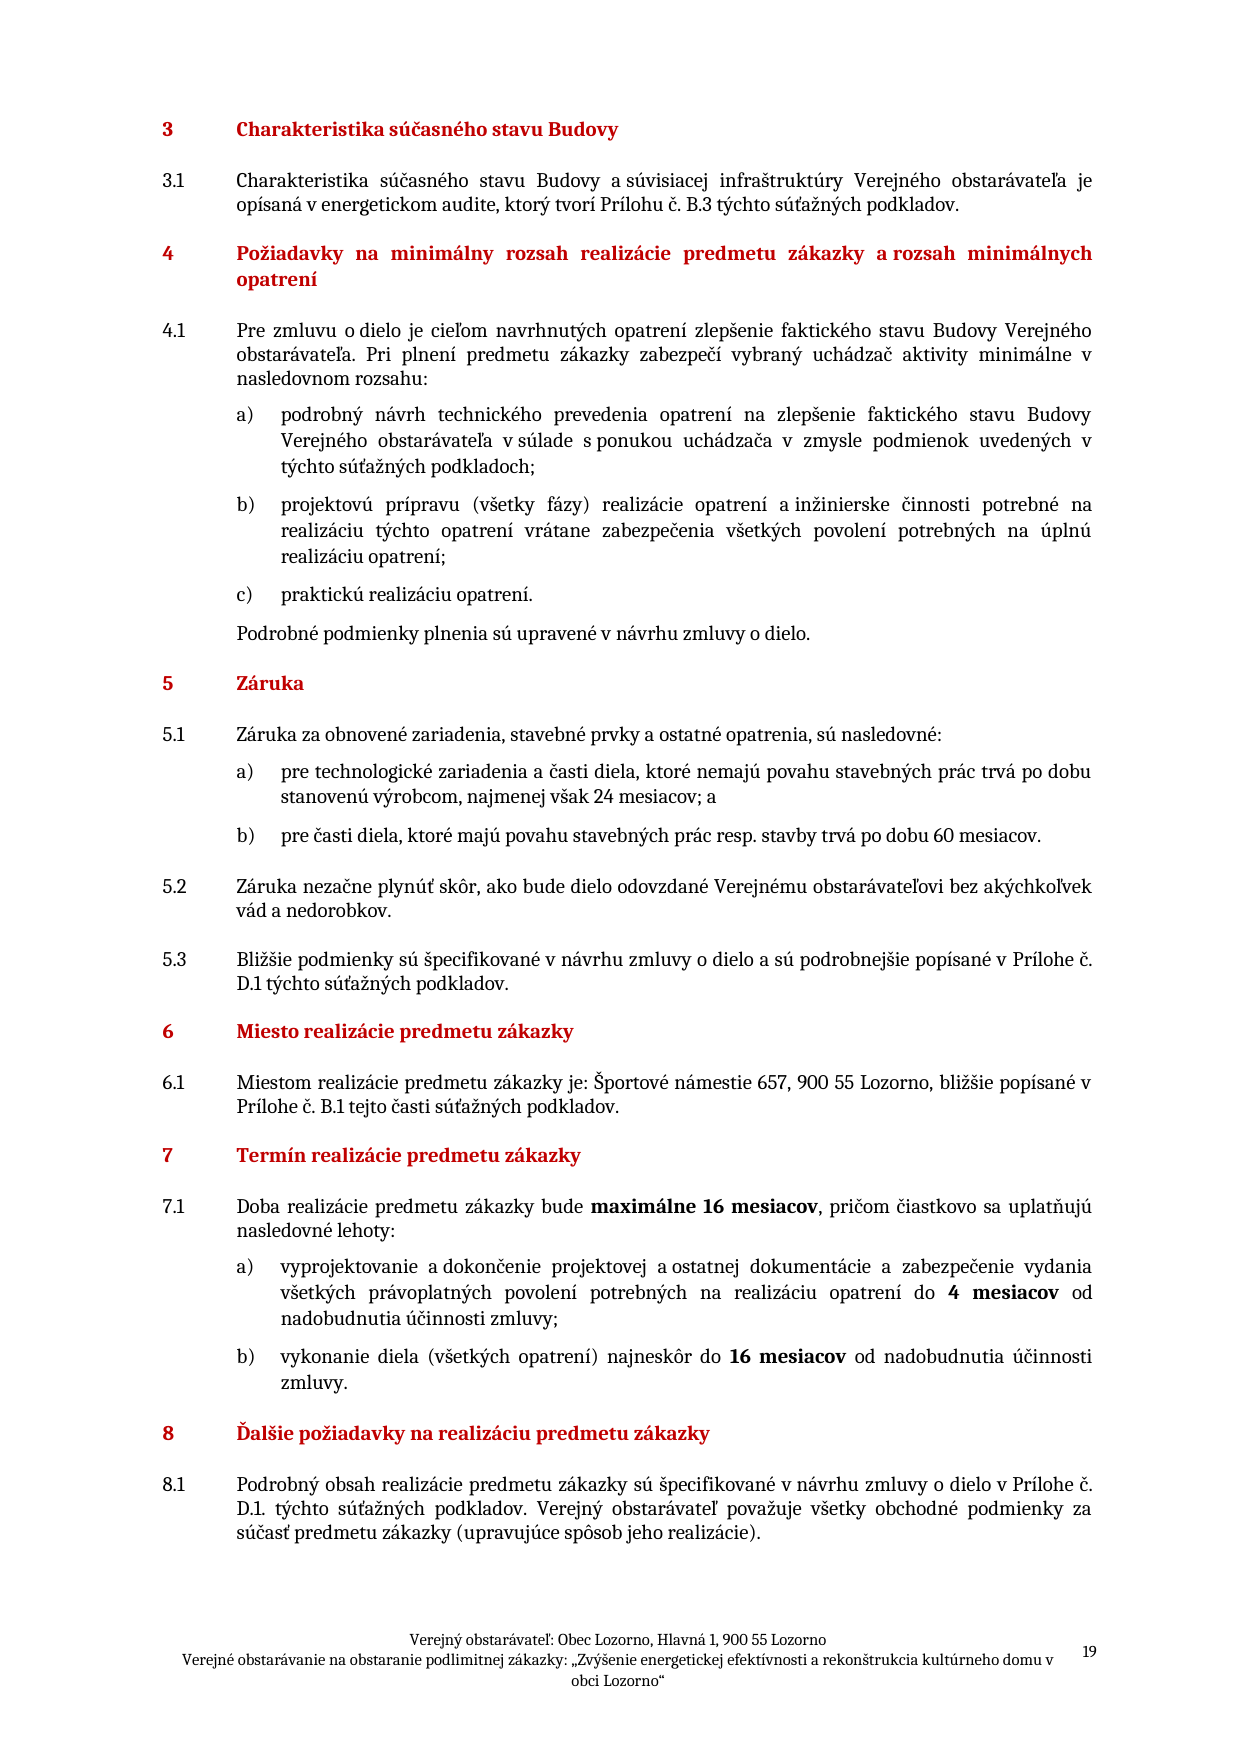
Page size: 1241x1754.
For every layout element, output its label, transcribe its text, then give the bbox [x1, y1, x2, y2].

subtitle Charakteristika súčasného stavu Budovy a súvisiacej infraštruktúry Verejného obstarávateľa je opísaná v energetickom audite, ktorý tvorí Prílohu č. B.3 týchto súťažných podkladov. [162, 169, 1093, 217]
subtitle Požiadavky na minimálny rozsah realizácie predmetu zákazky a rozsah minimálnych opatrení [162, 242, 1093, 292]
subtitle Ďalšie požiadavky na realizáciu predmetu zákazky [162, 1422, 1093, 1446]
subtitle projektovú prípravu (všetky fázy) realizácie opatrení a inžinierske činnosti potrebné na realizáciu týchto opatrení vrátane zabezpečenia všetkých povolení potrebných na úplnú realizáciu opatrení; [236, 493, 1093, 568]
subtitle Miestom realizácie predmetu zákazky je: Športové námestie 657, 900 55 Lozorno, bližšie popísané v Prílohe č. B.1 tejto časti súťažných podkladov. [162, 1071, 1093, 1119]
subtitle Pre zmluvu o dielo je cieľom navrhnutých opatrení zlepšenie faktického stavu Budovy Verejného obstarávateľa. Pri plnení predmetu zákazky zabezpečí vybraný uchádzač aktivity minimálne v nasledovnom rozsahu: [162, 318, 1093, 390]
subtitle Bližšie podmienky sú špecifikované v návrhu zmluvy o dielo a sú podrobnejšie popísané v Prílohe č. D.1 týchto súťažných podkladov. [162, 947, 1093, 995]
subtitle podrobný návrh technického prevedenia opatrení na zlepšenie faktického stavu Budovy Verejného obstarávateľa v súlade s ponukou uchádzača v zmysle podmienok uvedených v týchto súťažných podkladoch; [236, 403, 1093, 478]
subtitle Miesto realizácie predmetu zákazky [162, 1020, 1093, 1044]
subtitle Záruka [162, 672, 1093, 696]
subtitle Záruka za obnovené zariadenia, stavebné prvky a ostatné opatrenia, sú nasledovné: [162, 723, 1093, 747]
subtitle Podrobné podmienky plnenia sú upravené v návrhu zmluvy o dielo. [236, 621, 1093, 645]
subtitle Podrobný obsah realizácie predmetu zákazky sú špecifikované v návrhu zmluvy o dielo v Prílohe č. D.1. týchto súťažných podkladov. Verejný obstarávateľ považuje všetky obchodné podmienky za súčasť predmetu zákazky (upravujúce spôsob jeho realizácie). [162, 1473, 1093, 1544]
subtitle pre časti diela, ktoré majú povahu stavebných prác resp. stavby trvá po dobu 60 mesiacov. [236, 823, 1093, 847]
subtitle vyprojektovanie a dokončenie projektovej a ostatnej dokumentácie a zabezpečenie vydania všetkých právoplatných povolení potrebných na realizáciu opatrení do 4 mesiacov od nadobudnutia účinnosti zmluvy; [236, 1255, 1093, 1331]
subtitle Doba realizácie predmetu zákazky bude maximálne 16 mesiacov, pričom čiastkovo sa uplatňujú nasledovné lehoty: [162, 1195, 1093, 1243]
subtitle Charakteristika súčasného stavu Budovy [162, 118, 1093, 142]
subtitle pre technologické zariadenia a časti diela, ktoré nemajú povahu stavebných prác trvá po dobu stanovenú výrobcom, najmenej však 24 mesiacov; a [236, 759, 1093, 809]
subtitle praktickú realizáciu opatrení. [236, 583, 1093, 607]
subtitle Termín realizácie predmetu zákazky [162, 1144, 1093, 1168]
subtitle Záruka nezačne plynúť skôr, ako bude dielo odovzdané Verejnému obstarávateľovi bez akýchkoľvek vád a nedorobkov. [162, 874, 1093, 922]
subtitle vykonanie diela (všetkých opatrení) najneskôr do 16 mesiacov od nadobudnutia účinnosti zmluvy. [236, 1345, 1093, 1395]
